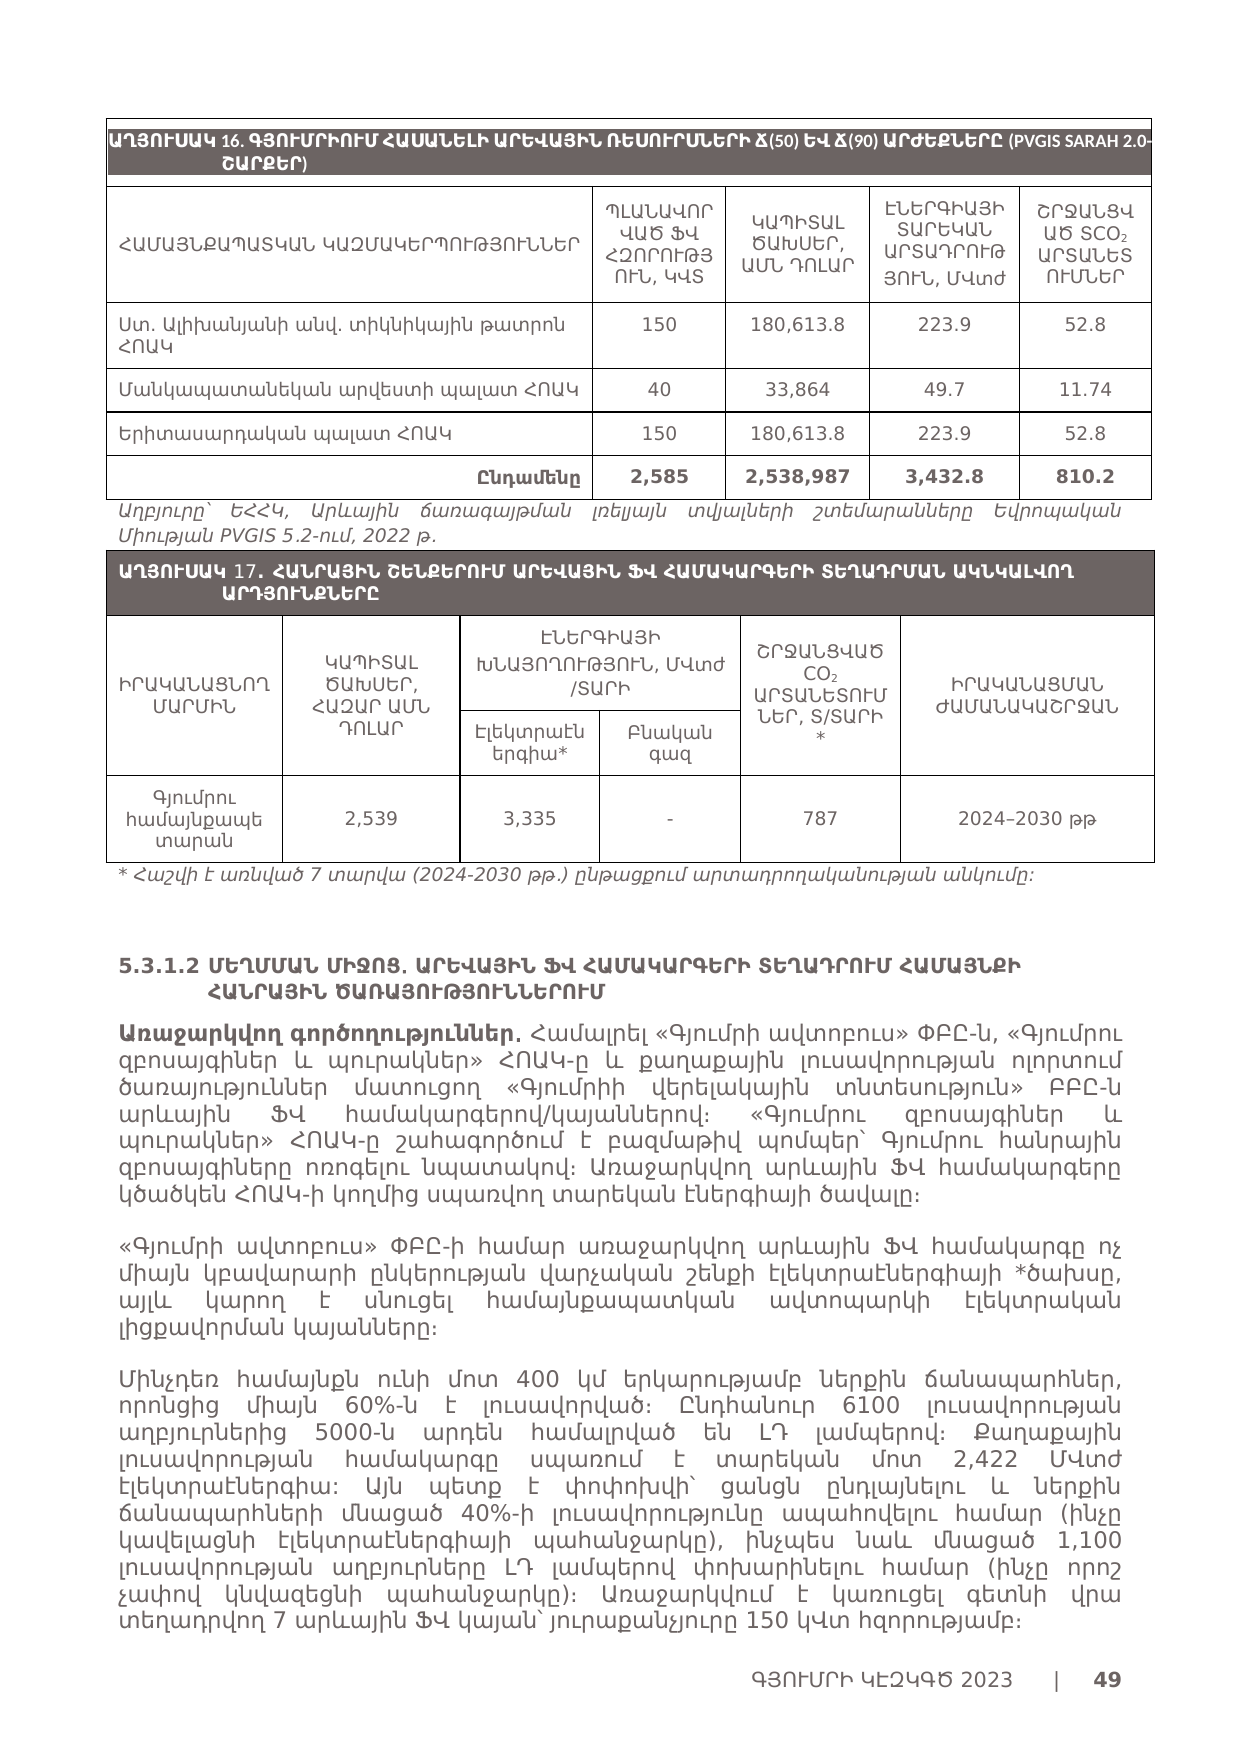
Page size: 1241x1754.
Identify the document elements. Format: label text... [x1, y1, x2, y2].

table_cell ՇՐՋԱՆՑՎԱԾ ՏCO2 ԱՐՏԱՆԵՏՈՒՄՆԵՐ [1020, 187, 1151, 302]
table_cell Էլեկտրաէներգիա* [461, 711, 599, 775]
table_cell 3,432.8 [870, 456, 1019, 499]
table_cell 49.7 [870, 369, 1019, 411]
table_cell 3,335 [461, 776, 599, 862]
table_cell ԷՆԵՐԳԻԱՅԻ ՏԱՐԵԿԱՆ ԱՐՏԱԴՐՈՒԹՅՈՒՆ, ՄՎտժ [870, 187, 1019, 302]
text Մինչդեռ համայնքն ունի մոտ 400 կմ երկարությամբ ներքին ճանապարհներ, որոնցից միայն 60%-ն է լուսավորված։ Ընդհանուր 6100 լուսավորության աղբյուրներից 5000-ն արդեն համալրված են ԼԴ լամպերով։ Քաղաքային լուսավորության համակարգը սպառում է տարեկան մոտ 2,422 ՄՎտժ էլեկտրաէներգիա: Այն պետք է փոփոխվի՝ ցանցն ընդլայնելու և ներքին ճանապարհների մնացած 40%-ի լուսավորությունը ապահովելու համար (ինչը կավելացնի էլեկտրաէներգիայի պահանջարկը), ինչպես նաև մնացած 1,100 լուսավորության աղբյուրները ԼԴ լամպերով փոխարինելու համար (ինչը որոշ չափով կնվազեցնի պահանջարկը)։ Առաջարկվում է կառուցել գետնի վրա տեղադրվող 7 արևային ՖՎ կայան՝ յուրաքանչյուրը 150 կՎտ հզորությամբ։ [118, 1366, 1122, 1634]
table_cell 2,539 [283, 776, 459, 862]
table_cell ԿԱՊԻՏԱԼ ԾԱԽՍԵՐ, ԱՄՆ ԴՈԼԱՐ [726, 187, 869, 302]
subtitle ՄԵՂՄՄԱՆ ՄԻՋՈՑ․ ԱՐԵՎԱՅԻՆ ՖՎ ՀԱՄԱԿԱՐԳԵՐԻ ՏԵՂԱԴՐՈՒՄ ՀԱՄԱՅՆՔԻ ՀԱՆՐԱՅԻՆ ԾԱՌԱՅՈՒԹՅՈՒՆՆԵՐՈՒՄ [118, 952, 1122, 1004]
table_cell Ստ. Ալիխանյանի անվ. տիկնիկային թատրոն ՀՈԱԿ [107, 303, 592, 368]
table_cell 180,613.8 [726, 303, 869, 368]
text * Հաշվի է առնված 7 տարվա (2024-2030 թթ․) ընթացքում արտադրողականության անկումը: [118, 863, 1122, 886]
table_cell 223.9 [870, 303, 1019, 368]
table_cell - [600, 776, 740, 862]
table_cell Երիտասարդական պալատ ՀՈԱԿ [107, 413, 592, 455]
table_cell 150 [593, 303, 725, 368]
table_cell ՇՐՋԱՆՑՎԱԾ CO2 ԱՐՏԱՆԵՏՈՒՄՆԵՐ, Տ/ՏԱՐԻ * [741, 616, 900, 775]
table_cell 11.74 [1020, 369, 1151, 411]
table_cell Բնական գազ [600, 711, 740, 775]
table_header ԱՂՅՈՒՍԱԿ 16. ԳՅՈՒՄՐԻՈՒՄ ՀԱՍԱՆԵԼԻ ԱՐԵՎԱՅԻՆ ՌԵՍՈՒՐՍՆԵՐԻ Ճ(50) ԵՎ Ճ(90) ԱՐԺԵՔՆԵՐԸ (PVGIS SARAH 2.0-ի ՇԱՐՔԵՐ) [107, 119, 1151, 186]
table_cell ՊԼԱՆԱՎՈՐՎԱԾ ՖՎ ՀԶՈՐՈՒԹՅՈՒՆ, ԿՎՏ [593, 187, 725, 302]
table_cell 2,585 [593, 456, 725, 499]
table_cell 180,613.8 [726, 413, 869, 455]
text «Գյումրի ավտոբուս» ՓԲԸ-ի համար առաջարկվող արևային ՖՎ համակարգը ոչ միայն կբավարարի ընկերության վարչական շենքի էլեկտրաէներգիայի *ծախսը, այլև կարող է սնուցել համայնքապատկան ավտոպարկի էլեկտրական լիցքավորման կայանները։ [118, 1233, 1122, 1341]
table_cell 787 [741, 776, 900, 862]
table_cell ԷՆԵՐԳԻԱՅԻ ԽՆԱՅՈՂՈՒԹՅՈՒՆ, ՄՎտժ /ՏԱՐԻ [461, 616, 740, 710]
table_cell 2024–2030 թթ [901, 776, 1154, 862]
table_cell 40 [593, 369, 725, 411]
table_cell ԻՐԱԿԱՆԱՑՄԱՆ ԺԱՄԱՆԱԿԱՇՐՋԱՆ [901, 616, 1154, 775]
table_cell 810.2 [1020, 456, 1151, 499]
table_cell Ընդամենը [107, 456, 592, 499]
table_cell 52.8 [1020, 303, 1151, 368]
table_cell Մանկապատանեկան արվեստի պալատ ՀՈԱԿ [107, 369, 592, 411]
text Աղբյուրը՝ ԵՀՀԿ, Արևային ճառագայթման լռելյայն տվյալների շտեմարանները Եվրոպական Միության PVGIS 5․2-ում, 2022 թ․ [118, 500, 1122, 547]
table_header ԱՂՅՈՒՍԱԿ 17. ՀԱՆՐԱՅԻՆ ՇԵՆՔԵՐՈՒՄ ԱՐԵՎԱՅԻՆ ՖՎ ՀԱՄԱԿԱՐԳԵՐԻ ՏԵՂԱԴՐՄԱՆ ԱԿՆԿԱԼՎՈՂ ԱՐԴՅՈՒՆՔՆԵՐԸ [107, 551, 1154, 615]
table_cell ՀԱՄԱՅՆՔԱՊԱՏԿԱՆ ԿԱԶՄԱԿԵՐՊՈՒԹՅՈՒՆՆԵՐ [107, 187, 592, 302]
table_cell 2,538,987 [726, 456, 869, 499]
table_cell ԿԱՊԻՏԱԼ ԾԱԽՍԵՐ, ՀԱԶԱՐ ԱՄՆ ԴՈԼԱՐ [283, 616, 459, 775]
table_cell 150 [593, 413, 725, 455]
table_cell ԻՐԱԿԱՆԱՑՆՈՂ ՄԱՐՄԻՆ [107, 616, 282, 775]
table_cell 52.8 [1020, 413, 1151, 455]
table_cell 33,864 [726, 369, 869, 411]
table_cell 223.9 [870, 413, 1019, 455]
table_cell Գյումրու համայնքապետարան [107, 776, 282, 862]
text Առաջարկվող գործողություններ․ Համալրել «Գյումրի ավտոբուս» ՓԲԸ-ն, «Գյումրու զբոսայգիներ և պուրակներ» ՀՈԱԿ-ը և քաղաքային լուսավորության ոլորտում ծառայություններ մատուցող «Գյումրիի վերելակային տնտեսություն» ԲԲԸ-ն արևային ՖՎ համակարգերով/կայաններով։ «Գյումրու զբոսայգիներ և պուրակներ» ՀՈԱԿ-ը շահագործում է բազմաթիվ պոմպեր՝ Գյումրու հանրային զբոսայգիները ոռոգելու նպատակով։ Առաջարկվող արևային ՖՎ համակարգերը կծածկեն ՀՈԱԿ-ի կողմից սպառվող տարեկան էներգիայի ծավալը։ [118, 1019, 1122, 1208]
